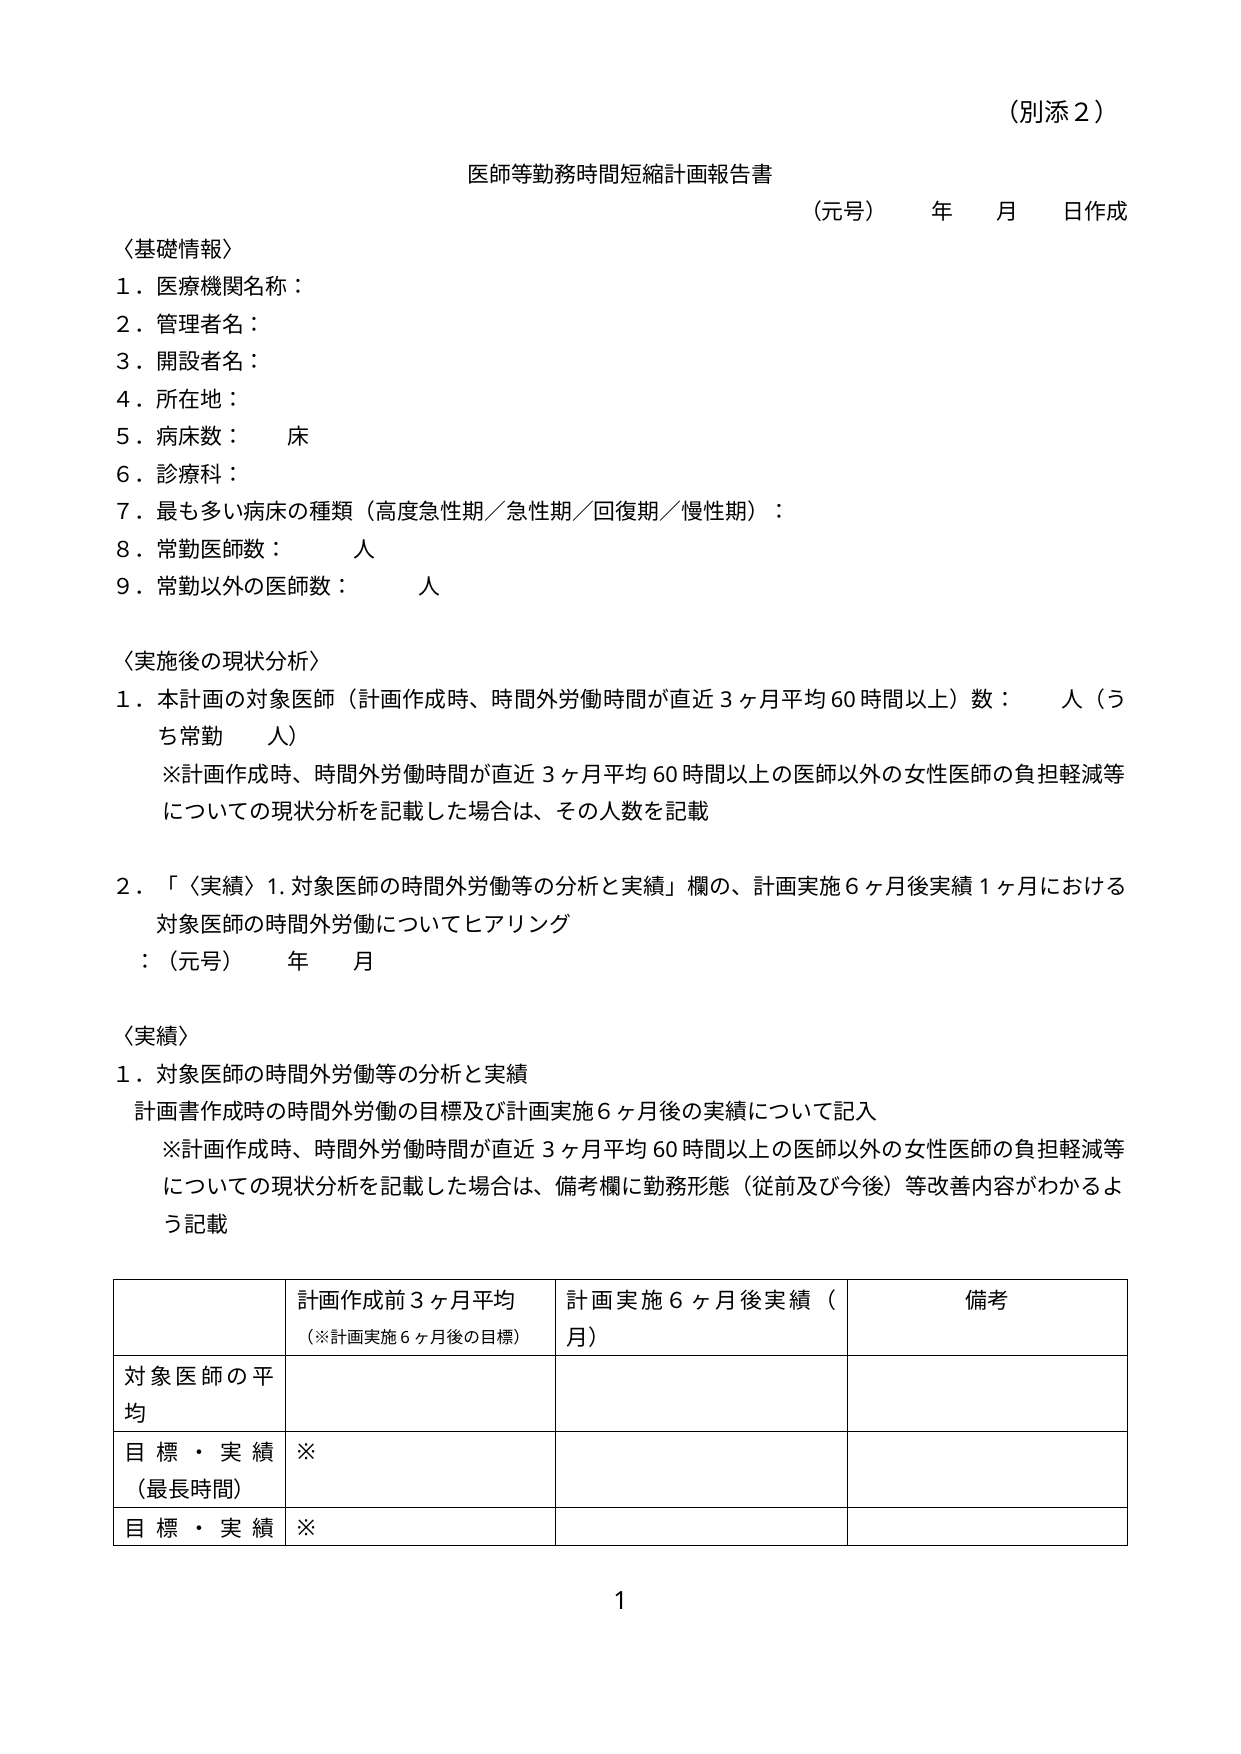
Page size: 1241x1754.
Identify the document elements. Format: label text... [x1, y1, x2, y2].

table_header 備考 [848, 1280, 1127, 1355]
text ２．管理者名： [112, 304, 1128, 341]
table_cell 目標・実績（最長時間） [114, 1432, 285, 1507]
table_cell [848, 1432, 1127, 1507]
text ※計画作成時、時間外労働時間が直近3ヶ月平均60時間以上の医師以外の女性医師の負担軽減等についての現状分析を記載した場合は、備考欄に勤務形態（従前及び今後）等改善内容がわかるよう記載 [162, 1129, 1128, 1241]
table_cell ※ [286, 1508, 555, 1545]
table_cell [556, 1508, 847, 1545]
text ※計画作成時、時間外労働時間が直近3ヶ月平均60時間以上の医師以外の女性医師の負担軽減等についての現状分析を記載した場合は、その人数を記載 [162, 754, 1128, 829]
table_cell [556, 1432, 847, 1507]
list 本計画の対象医師（計画作成時、時間外労働時間が直近3ヶ月平均60時間以上）数： 人（うち常勤 人） [112, 679, 1128, 754]
table_cell 対象医師の平均 [114, 1356, 285, 1431]
text （元号） 年 月 日作成 [112, 191, 1128, 229]
text ９．常勤以外の医師数： 人 [112, 566, 1128, 604]
text ４．所在地： [112, 379, 1128, 416]
text ６．診療科： [112, 454, 1128, 491]
text ８．常勤医師数： 人 [112, 529, 1128, 566]
text 〈基礎情報〉 [112, 229, 1128, 266]
table_cell [848, 1356, 1127, 1431]
text 〈実績〉 [112, 1016, 1128, 1054]
text １．対象医師の時間外労働等の分析と実績 [112, 1054, 1128, 1091]
text ３．開設者名： [112, 341, 1128, 379]
table_cell [848, 1508, 1127, 1545]
table_cell [286, 1356, 555, 1431]
text ２．「〈実績〉1. 対象医師の時間外労働等の分析と実績」欄の、計画実施６ヶ月後実績1ヶ月における対象医師の時間外労働についてヒアリング [112, 866, 1128, 941]
text ７．最も多い病床の種類（高度急性期／急性期／回復期／慢性期）： [112, 491, 1128, 529]
text 〈実施後の現状分析〉 [112, 641, 1128, 679]
text 医師等勤務時間短縮計画報告書 [112, 154, 1128, 191]
table_header 計画実施６ヶ月後実績（ 月） [556, 1280, 847, 1355]
table_cell 目標・実績（平均値） [114, 1508, 285, 1545]
table_cell ※ [286, 1432, 555, 1507]
text １．医療機関名称： [112, 266, 1128, 304]
text ５．病床数： 床 [112, 416, 1128, 454]
table_cell [556, 1356, 847, 1431]
table_header [114, 1280, 285, 1355]
table_header 計画作成前３ヶ月平均 （※計画実施6ヶ月後の目標） [286, 1280, 555, 1355]
text 計画書作成時の時間外労働の目標及び計画実施６ヶ月後の実績について記入 [112, 1091, 1128, 1129]
text ：（元号） 年 月 [112, 941, 1128, 979]
